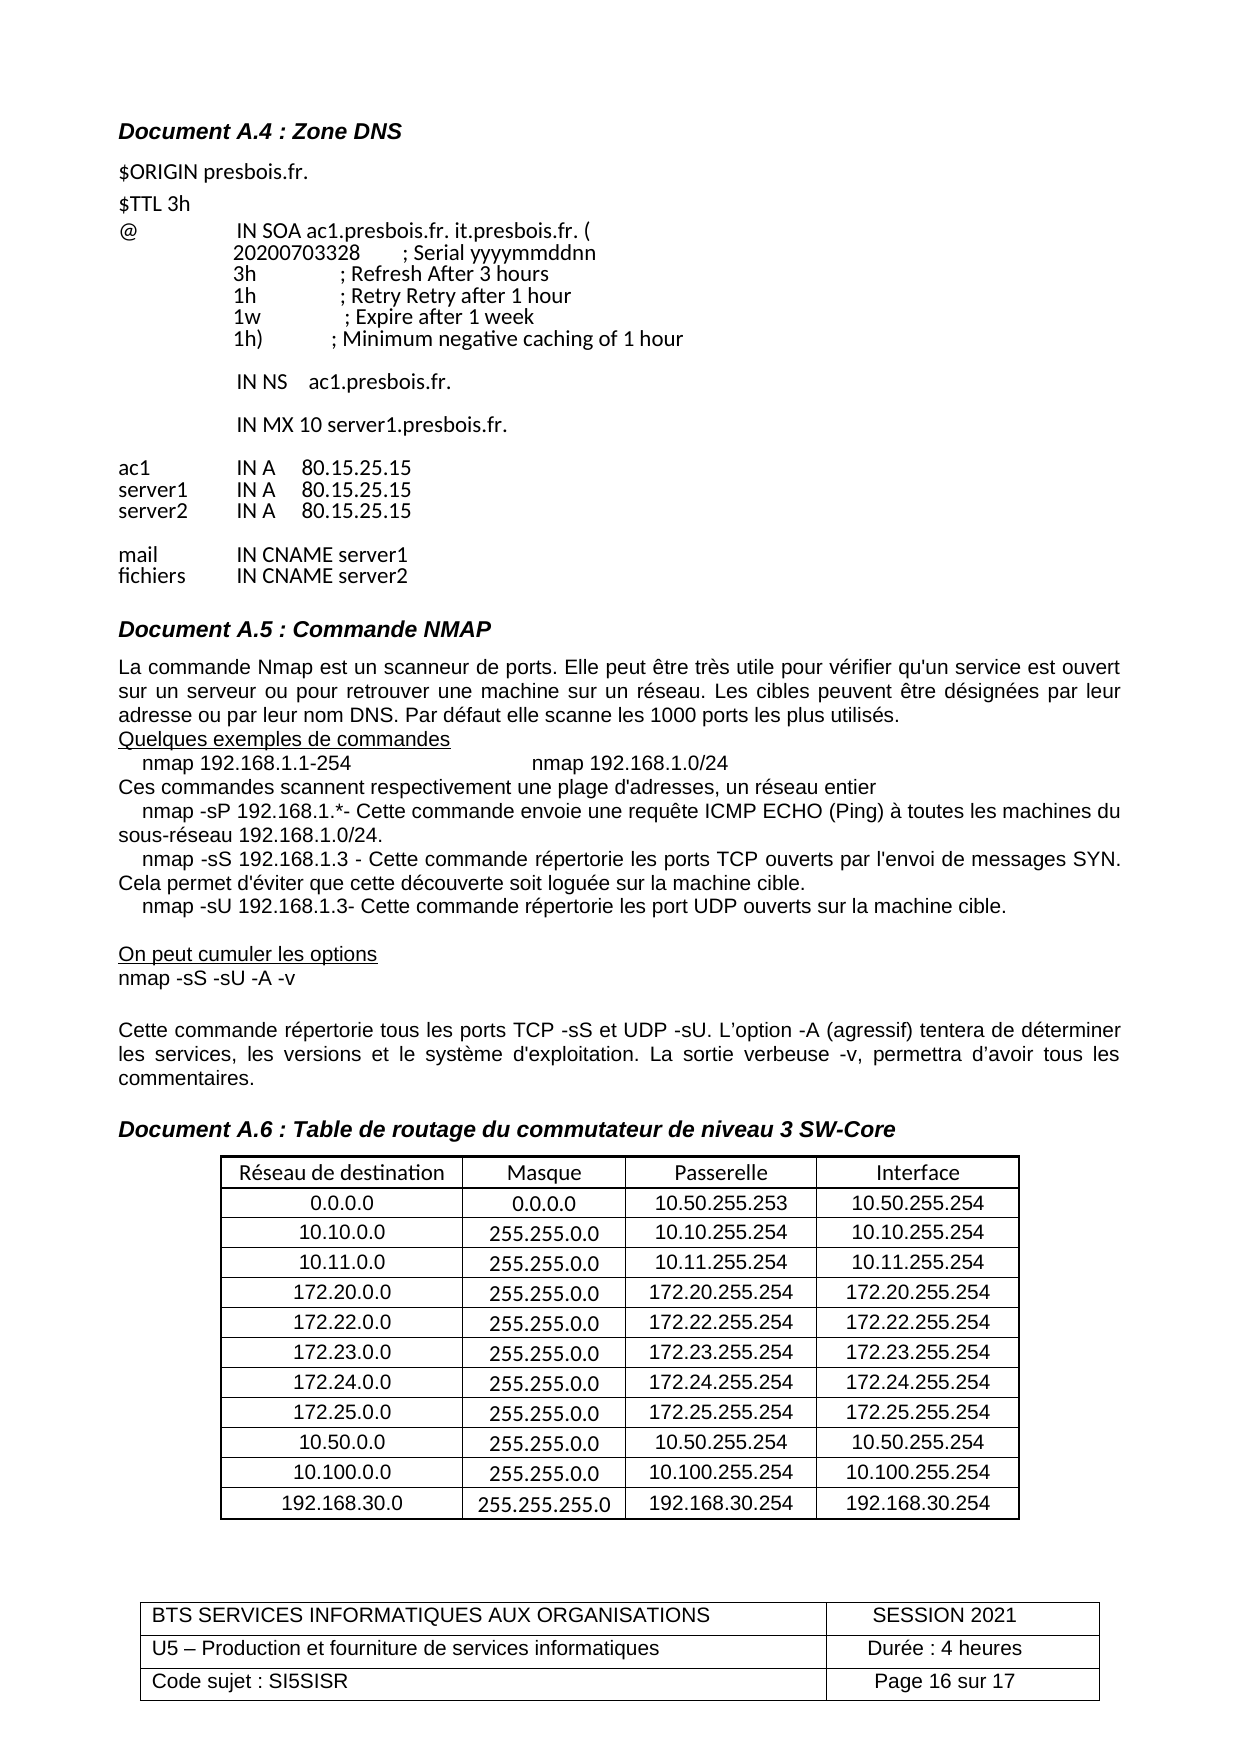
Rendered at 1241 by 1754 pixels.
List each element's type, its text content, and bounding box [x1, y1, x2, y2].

table_cell 10.10.255.254 [817, 1218, 1018, 1247]
table_cell 172.24.0.0 [222, 1368, 462, 1397]
table_header Passerelle [626, 1158, 816, 1187]
table_cell 255.255.0.0 [463, 1218, 625, 1247]
text Document A.6 : Table de routage du commutateur de niveau 3 SW-Core [118, 1116, 1122, 1143]
table_cell 0.0.0.0 [222, 1189, 462, 1217]
table_header Interface [817, 1158, 1018, 1187]
table_cell 10.50.255.254 [817, 1189, 1018, 1217]
table_cell 192.168.30.0 [222, 1488, 462, 1518]
text Ces commandes scannent respectivement une plage d'adresses, un réseau entier [118, 774, 1122, 798]
table_cell 10.11.255.254 [626, 1248, 816, 1277]
table_cell 172.22.0.0 [222, 1308, 462, 1337]
text IN NS ac1.presbois.fr. [118, 372, 1122, 394]
text nmap 192.168.1.1-254 nmap 192.168.1.0/24 [118, 751, 1122, 774]
text Document A.4 : Zone DNS [118, 118, 1122, 144]
table_cell 255.255.0.0 [463, 1368, 625, 1397]
table_cell 10.11.0.0 [222, 1248, 462, 1277]
table_cell 255.255.0.0 [463, 1428, 625, 1457]
table_cell 192.168.30.254 [626, 1488, 816, 1518]
text IN MX 10 server1.presbois.fr. [118, 415, 1122, 437]
table_cell 10.100.255.254 [626, 1458, 816, 1487]
text La commande Nmap est un scanneur de ports. Elle peut être très utile pour vérifier qu'un service est ouvert sur un serveur ou pour retrouver une machine sur un réseau. Les cibles peuvent être désignées par leur adresse ou par leur nom DNS. Par défaut elle scanne les 1000 ports les plus utilisés. [118, 655, 1122, 727]
table_header Masque [463, 1158, 625, 1187]
table_cell 255.255.0.0 [463, 1278, 625, 1307]
text ac1 IN A 80.15.25.15 [118, 458, 1122, 480]
text 1h ; Retry Retry after 1 hour [118, 286, 1122, 308]
table_cell 172.25.0.0 [222, 1398, 462, 1427]
table_cell 172.24.255.254 [626, 1368, 816, 1397]
table_cell 10.100.255.254 [817, 1458, 1018, 1487]
table_cell 10.10.255.254 [626, 1218, 816, 1247]
text 1w ; Expire after 1 week [118, 308, 1122, 329]
table_cell 10.50.255.254 [817, 1428, 1018, 1457]
text On peut cumuler les options nmap -sS -sU -A -v [118, 942, 1122, 1018]
table_cell 172.22.255.254 [817, 1308, 1018, 1337]
text nmap -sP 192.168.1.*- Cette commande envoie une requête ICMP ECHO (Ping) à toutes les machines du sous-réseau 192.168.1.0/24. [118, 798, 1122, 846]
table_cell 255.255.0.0 [463, 1338, 625, 1367]
table_cell 10.50.0.0 [222, 1428, 462, 1457]
table_cell 172.22.255.254 [626, 1308, 816, 1337]
table_header Réseau de destination [222, 1158, 462, 1187]
text server1 IN A 80.15.25.15 [118, 480, 1122, 502]
text 1h) ; Minimum negative caching of 1 hour [118, 329, 1122, 351]
text nmap -sU 192.168.1.3- Cette commande répertorie les port UDP ouverts sur la machine cible. [118, 894, 1122, 918]
table_cell 172.24.255.254 [817, 1368, 1018, 1397]
text $ORIGIN presbois.fr. [118, 157, 1122, 185]
text Document A.5 : Commande NMAP [118, 616, 1122, 642]
table_cell 172.23.255.254 [817, 1338, 1018, 1367]
table_cell 255.255.0.0 [463, 1458, 625, 1487]
table_cell 10.50.255.254 [626, 1428, 816, 1457]
text Quelques exemples de commandes [118, 727, 1122, 751]
text 3h ; Refresh After 3 hours [118, 264, 1122, 286]
table_cell 10.11.255.254 [817, 1248, 1018, 1277]
table_cell 10.50.255.253 [626, 1189, 816, 1217]
table_cell 172.20.255.254 [817, 1278, 1018, 1307]
text nmap -sS 192.168.1.3 - Cette commande répertorie les ports TCP ouverts par l'envoi de messages SYN. Cela permet d'éviter que cette découverte soit loguée sur la machine cible. [118, 846, 1122, 894]
table_cell 172.20.0.0 [222, 1278, 462, 1307]
table_cell 192.168.30.254 [817, 1488, 1018, 1518]
table_cell 172.23.255.254 [626, 1338, 816, 1367]
table_cell 10.100.0.0 [222, 1458, 462, 1487]
text server2 IN A 80.15.25.15 [118, 502, 1122, 523]
table_cell 255.255.255.0 [463, 1488, 625, 1518]
text @ IN SOA ac1.presbois.fr. it.presbois.fr. ( [118, 221, 1122, 243]
text mail IN CNAME server1 [118, 545, 1122, 566]
table_cell 255.255.0.0 [463, 1248, 625, 1277]
text 20200703328 ; Serial yyyymmddnn [118, 243, 1122, 264]
table_cell 172.23.0.0 [222, 1338, 462, 1367]
table_cell 10.10.0.0 [222, 1218, 462, 1247]
table_cell 255.255.0.0 [463, 1398, 625, 1427]
table_cell 255.255.0.0 [463, 1308, 625, 1337]
text fichiers IN CNAME server2 [118, 566, 1122, 588]
table_cell 172.25.255.254 [626, 1398, 816, 1427]
table_cell 0.0.0.0 [463, 1189, 625, 1217]
table_cell 172.25.255.254 [817, 1398, 1018, 1427]
text $TTL 3h [118, 189, 1122, 217]
text Cette commande répertorie tous les ports TCP -sS et UDP -sU. L’option -A (agressif) tentera de déterminer les services, les versions et le système d'exploitation. La sortie verbeuse -v, permettra d’avoir tous les commentaires. [118, 1018, 1122, 1090]
table_cell 172.20.255.254 [626, 1278, 816, 1307]
